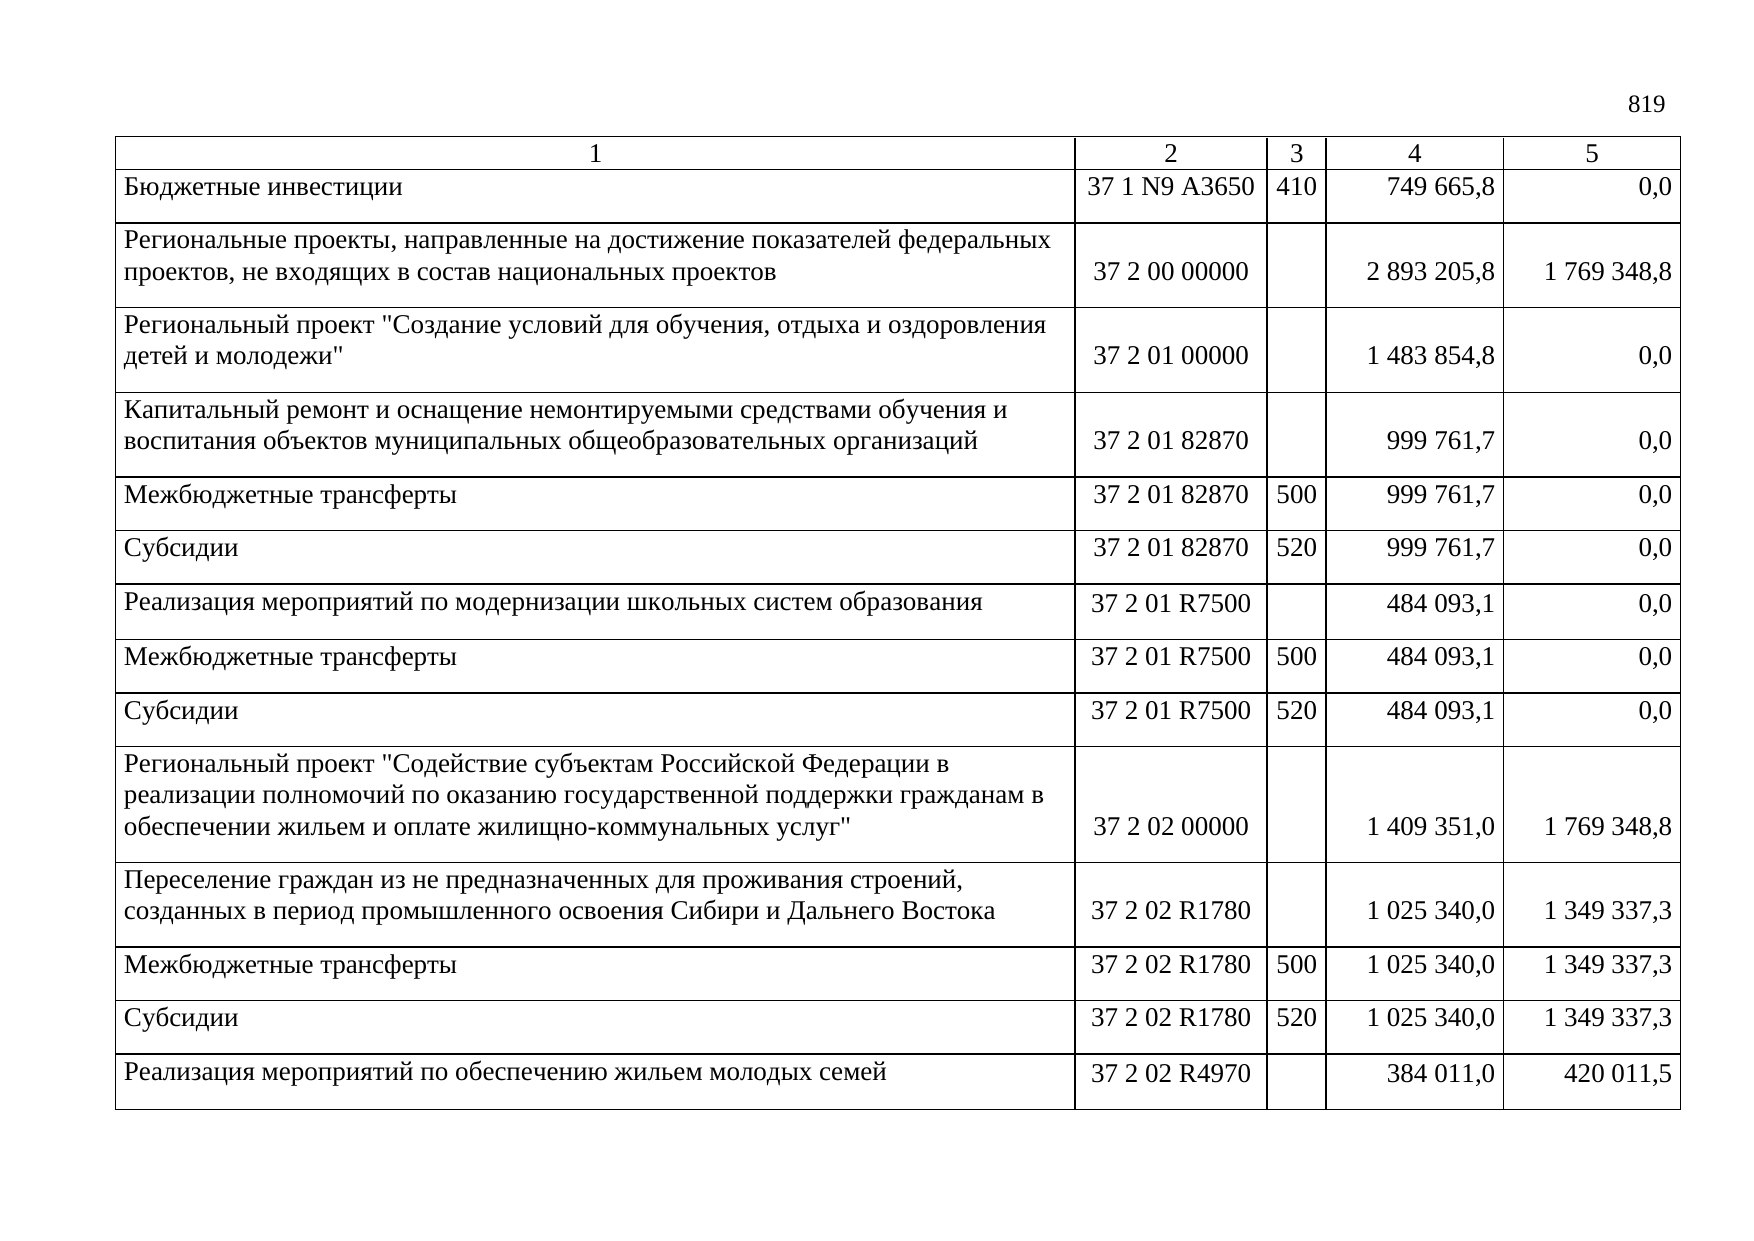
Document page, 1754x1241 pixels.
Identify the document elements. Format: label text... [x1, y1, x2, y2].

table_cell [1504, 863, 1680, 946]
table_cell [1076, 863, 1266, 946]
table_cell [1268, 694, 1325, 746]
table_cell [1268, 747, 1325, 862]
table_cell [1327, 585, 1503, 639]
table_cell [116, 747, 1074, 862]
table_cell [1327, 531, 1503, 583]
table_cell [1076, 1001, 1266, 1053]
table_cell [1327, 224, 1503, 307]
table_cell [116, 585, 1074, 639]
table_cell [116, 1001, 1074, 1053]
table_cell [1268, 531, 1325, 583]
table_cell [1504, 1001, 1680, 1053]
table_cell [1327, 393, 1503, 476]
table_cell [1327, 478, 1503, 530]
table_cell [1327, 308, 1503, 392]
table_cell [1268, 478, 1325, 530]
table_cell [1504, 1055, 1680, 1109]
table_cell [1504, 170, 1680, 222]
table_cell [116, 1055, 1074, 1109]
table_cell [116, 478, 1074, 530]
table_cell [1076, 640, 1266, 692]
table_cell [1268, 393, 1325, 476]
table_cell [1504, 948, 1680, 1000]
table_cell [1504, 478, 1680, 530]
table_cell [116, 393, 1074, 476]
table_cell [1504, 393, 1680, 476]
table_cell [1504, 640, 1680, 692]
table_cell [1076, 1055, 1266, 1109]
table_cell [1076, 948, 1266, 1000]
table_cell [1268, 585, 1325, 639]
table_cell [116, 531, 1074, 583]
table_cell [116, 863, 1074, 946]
table_header 1 [116, 137, 1075, 168]
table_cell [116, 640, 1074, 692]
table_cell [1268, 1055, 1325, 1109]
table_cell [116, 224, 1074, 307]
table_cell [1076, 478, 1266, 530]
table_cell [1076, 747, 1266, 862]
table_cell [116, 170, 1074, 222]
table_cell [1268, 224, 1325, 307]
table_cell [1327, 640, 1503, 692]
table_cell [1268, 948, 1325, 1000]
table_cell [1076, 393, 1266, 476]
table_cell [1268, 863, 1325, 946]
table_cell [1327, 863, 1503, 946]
table_header 3 [1268, 137, 1326, 168]
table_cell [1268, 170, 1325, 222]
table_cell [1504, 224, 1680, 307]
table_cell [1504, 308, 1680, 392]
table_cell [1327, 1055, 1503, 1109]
table_header 5 [1504, 137, 1680, 168]
table_header 4 [1327, 137, 1503, 168]
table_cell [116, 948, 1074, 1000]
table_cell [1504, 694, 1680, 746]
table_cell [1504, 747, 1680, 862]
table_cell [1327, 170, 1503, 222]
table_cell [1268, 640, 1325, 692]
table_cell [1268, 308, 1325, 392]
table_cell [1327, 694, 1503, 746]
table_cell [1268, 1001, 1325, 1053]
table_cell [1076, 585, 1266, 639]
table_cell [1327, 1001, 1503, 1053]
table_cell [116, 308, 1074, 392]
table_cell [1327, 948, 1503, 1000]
table_header 2 [1076, 137, 1267, 168]
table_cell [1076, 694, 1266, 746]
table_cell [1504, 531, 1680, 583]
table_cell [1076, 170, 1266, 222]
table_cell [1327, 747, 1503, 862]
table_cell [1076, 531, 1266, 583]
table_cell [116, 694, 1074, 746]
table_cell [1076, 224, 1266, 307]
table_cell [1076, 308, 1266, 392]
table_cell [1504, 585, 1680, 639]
